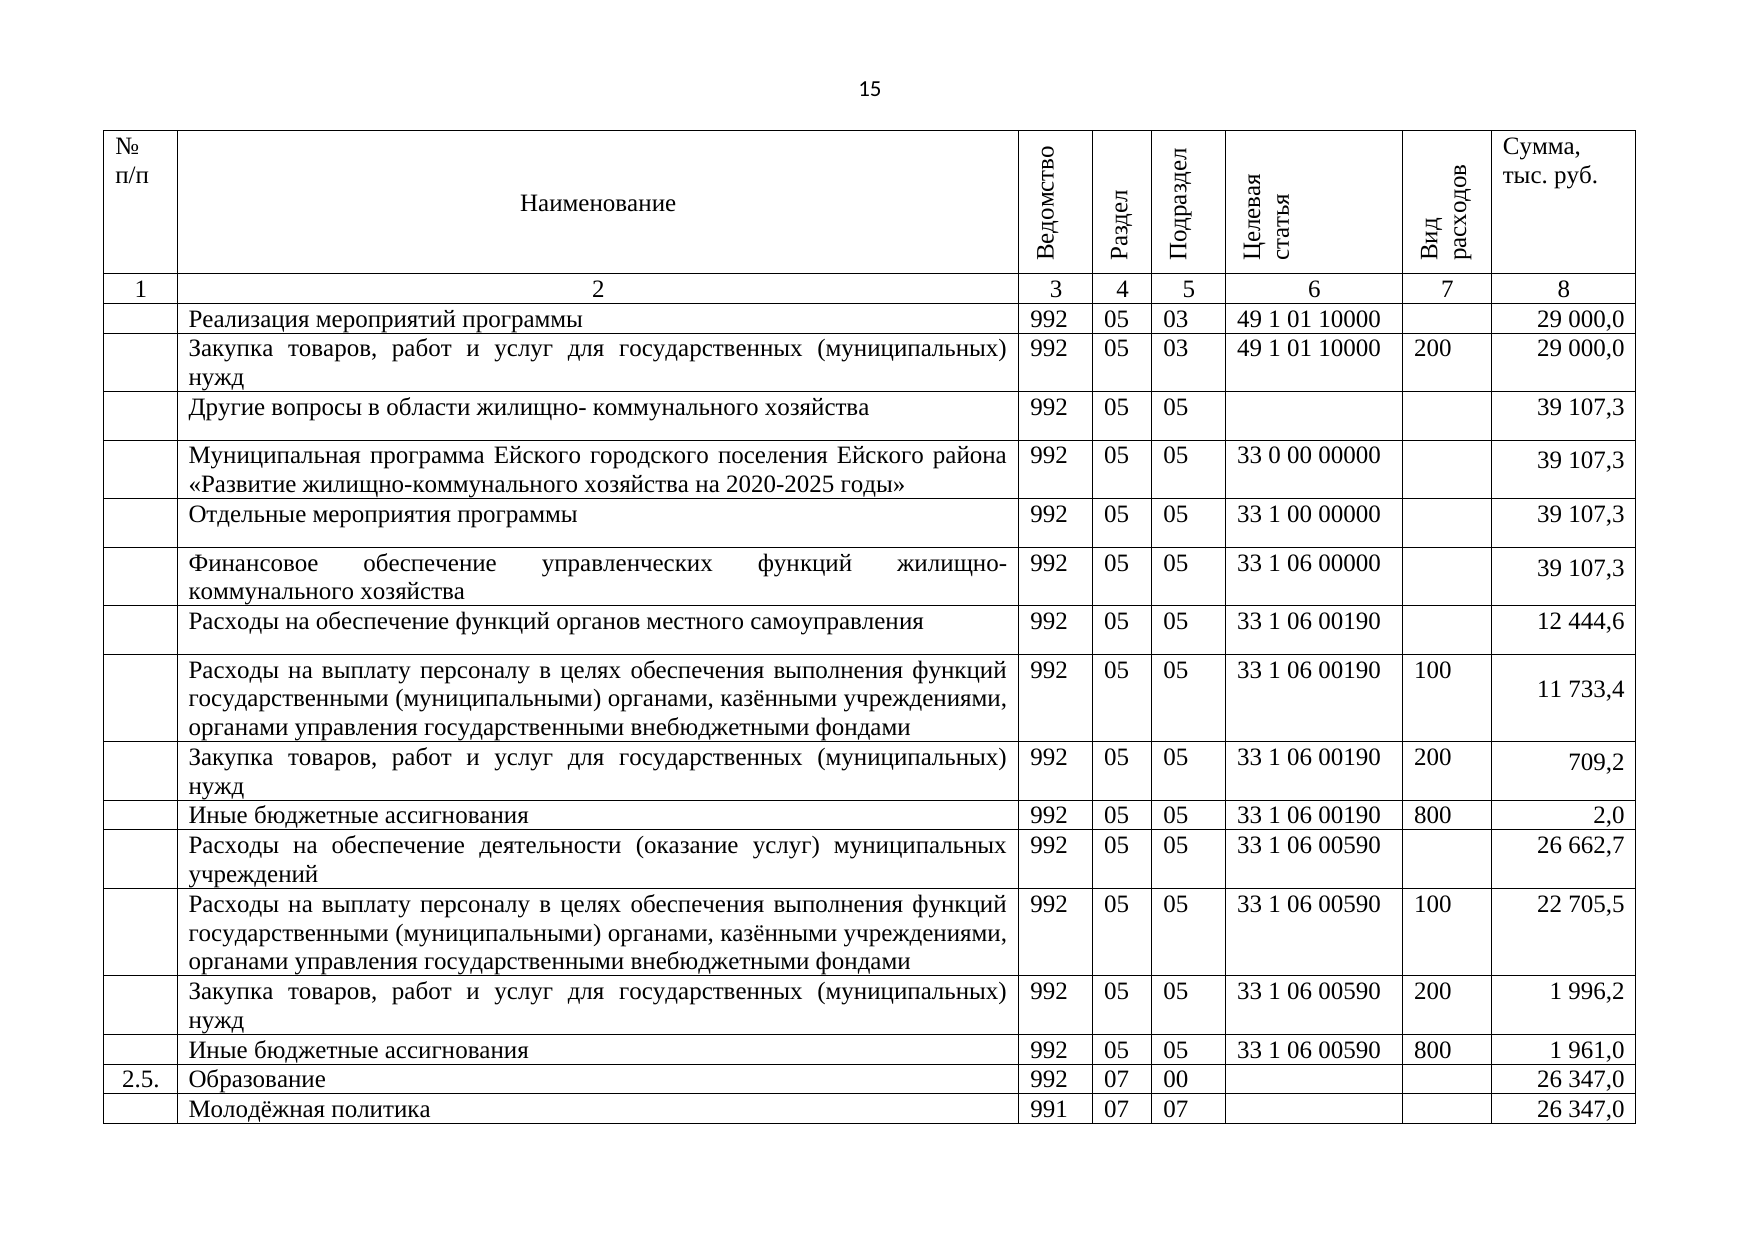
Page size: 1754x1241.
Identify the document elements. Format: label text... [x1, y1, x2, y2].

table_cell 100 [1403, 889, 1491, 975]
table_cell 100 [1403, 655, 1491, 741]
table_cell 05 [1093, 548, 1151, 605]
table_cell [1226, 392, 1402, 439]
table_cell 05 [1093, 655, 1151, 741]
table_cell 05 [1152, 976, 1225, 1034]
table_cell 200 [1403, 334, 1491, 391]
table_cell 200 [1403, 976, 1491, 1034]
table_cell 05 [1093, 801, 1151, 829]
table_cell 2.5. [104, 1065, 177, 1093]
table_cell [104, 499, 177, 547]
table_cell 992 [1019, 334, 1092, 391]
table_cell [104, 304, 177, 332]
table_cell 07 [1152, 1094, 1225, 1123]
table_cell 05 [1093, 499, 1151, 547]
table_cell 39 107,3 [1492, 499, 1635, 547]
table_cell [1403, 1094, 1491, 1123]
table_cell 992 [1019, 889, 1092, 975]
table_cell 992 [1019, 830, 1092, 888]
table_cell Закупка товаров, работ и услуг для государственных (муниципальных) нужд [178, 742, 1018, 799]
table_cell Расходы на обеспечение деятельности (оказание услуг) муниципальных учреждений [178, 830, 1018, 888]
table_header Раздел [1093, 131, 1151, 273]
table_cell [104, 976, 177, 1034]
table_cell [104, 1035, 177, 1063]
table_cell [1403, 606, 1491, 654]
table_cell Расходы на выплату персоналу в целях обеспечения выполнения функций государственными (муниципальными) органами, казёнными учреждениями, органами управления государственными внебюджетными фондами [178, 655, 1018, 741]
table_cell 33 1 06 00590 [1226, 976, 1402, 1034]
table_cell Закупка товаров, работ и услуг для государственных (муниципальных) нужд [178, 334, 1018, 391]
table_cell 05 [1093, 392, 1151, 439]
table_cell 992 [1019, 548, 1092, 605]
table_cell 39 107,3 [1492, 548, 1635, 605]
table_cell 33 1 00 00000 [1226, 499, 1402, 547]
table_header Вид расходов [1403, 131, 1491, 273]
table_cell 26 347,0 [1492, 1065, 1635, 1093]
table_cell 05 [1152, 499, 1225, 547]
table_cell Отдельные мероприятия программы [178, 499, 1018, 547]
table_cell [104, 742, 177, 799]
table_cell 49 1 01 10000 [1226, 334, 1402, 391]
table_cell [104, 606, 177, 654]
table_cell 4 [1093, 274, 1151, 303]
table_cell [104, 548, 177, 605]
table_cell 33 0 00 00000 [1226, 441, 1402, 498]
table_cell 05 [1152, 606, 1225, 654]
table_header Наименование [178, 131, 1018, 273]
table_cell 992 [1019, 392, 1092, 439]
table_cell 05 [1093, 334, 1151, 391]
table_cell 8 [1492, 274, 1635, 303]
table_cell Иные бюджетные ассигнования [178, 801, 1018, 829]
table_cell 800 [1403, 1035, 1491, 1063]
table_cell [1403, 548, 1491, 605]
table_cell [1403, 1065, 1491, 1093]
table_header Подраздел [1152, 131, 1225, 273]
table_cell Муниципальная программа Ейского городского поселения Ейского района «Развитие жилищно-коммунального хозяйства на 2020-2025 годы» [178, 441, 1018, 498]
table_header № п/п [104, 131, 177, 273]
table_cell 1 [104, 274, 177, 303]
table_cell Образование [178, 1065, 1018, 1093]
table_cell 05 [1093, 304, 1151, 332]
table_cell 11 733,4 [1492, 655, 1635, 741]
table_cell Закупка товаров, работ и услуг для государственных (муниципальных) нужд [178, 976, 1018, 1034]
table_cell Расходы на выплату персоналу в целях обеспечения выполнения функций государственными (муниципальными) органами, казёнными учреждениями, органами управления государственными внебюджетными фондами [178, 889, 1018, 975]
table_cell [104, 441, 177, 498]
table_cell 12 444,6 [1492, 606, 1635, 654]
table_cell 26 347,0 [1492, 1094, 1635, 1123]
table_cell 33 1 06 00590 [1226, 1035, 1402, 1063]
table_cell 05 [1152, 830, 1225, 888]
table_cell [104, 392, 177, 439]
table_cell 22 705,5 [1492, 889, 1635, 975]
table_cell Другие вопросы в области жилищно- коммунального хозяйства [178, 392, 1018, 439]
table_cell Реализация мероприятий программы [178, 304, 1018, 332]
table_cell 800 [1403, 801, 1491, 829]
table_cell 5 [1152, 274, 1225, 303]
table_cell Расходы на обеспечение функций органов местного самоуправления [178, 606, 1018, 654]
table_cell 05 [1093, 976, 1151, 1034]
table_cell 1 996,2 [1492, 976, 1635, 1034]
table_cell 05 [1152, 441, 1225, 498]
table_cell 05 [1152, 742, 1225, 799]
table_cell Иные бюджетные ассигнования [178, 1035, 1018, 1063]
table_cell 200 [1403, 742, 1491, 799]
table_cell 33 1 06 00590 [1226, 889, 1402, 975]
table_cell 992 [1019, 1035, 1092, 1063]
table_cell 00 [1152, 1065, 1225, 1093]
table_cell 03 [1152, 334, 1225, 391]
table_cell 33 1 06 00190 [1226, 606, 1402, 654]
table_cell 991 [1019, 1094, 1092, 1123]
table_cell 05 [1093, 742, 1151, 799]
table_cell 992 [1019, 801, 1092, 829]
table_cell [104, 655, 177, 741]
table_cell 05 [1093, 889, 1151, 975]
table_cell 49 1 01 10000 [1226, 304, 1402, 332]
table_cell 33 1 06 00190 [1226, 655, 1402, 741]
table_cell 2,0 [1492, 801, 1635, 829]
table_cell 1 961,0 [1492, 1035, 1635, 1063]
table_cell 29 000,0 [1492, 334, 1635, 391]
table_cell 33 1 06 00590 [1226, 830, 1402, 888]
table_cell 33 1 06 00190 [1226, 742, 1402, 799]
table_cell 992 [1019, 441, 1092, 498]
table_cell 3 [1019, 274, 1092, 303]
table_cell 05 [1152, 548, 1225, 605]
table_cell 03 [1152, 304, 1225, 332]
table_cell 05 [1093, 830, 1151, 888]
table_cell 33 1 06 00190 [1226, 801, 1402, 829]
table_header Ведомство [1019, 131, 1092, 273]
table_cell 05 [1152, 1035, 1225, 1063]
table_cell 05 [1152, 392, 1225, 439]
table_header Целевая статья [1226, 131, 1402, 273]
table_cell 05 [1093, 441, 1151, 498]
table_cell 992 [1019, 976, 1092, 1034]
table_cell 05 [1152, 889, 1225, 975]
table_cell 07 [1093, 1065, 1151, 1093]
table_cell 05 [1093, 1035, 1151, 1063]
table_cell 992 [1019, 655, 1092, 741]
table_cell 2 [178, 274, 1018, 303]
table_cell 05 [1093, 606, 1151, 654]
table_cell 992 [1019, 742, 1092, 799]
table_cell 992 [1019, 606, 1092, 654]
table_cell 33 1 06 00000 [1226, 548, 1402, 605]
table_cell [1403, 499, 1491, 547]
table_cell 39 107,3 [1492, 441, 1635, 498]
table_cell [1403, 392, 1491, 439]
table_cell 26 662,7 [1492, 830, 1635, 888]
table_cell 29 000,0 [1492, 304, 1635, 332]
table_cell 05 [1152, 801, 1225, 829]
table_cell [1403, 304, 1491, 332]
table_cell 39 107,3 [1492, 392, 1635, 439]
table_cell [104, 334, 177, 391]
table_cell [104, 1094, 177, 1123]
table_cell Молодёжная политика [178, 1094, 1018, 1123]
table_cell 992 [1019, 499, 1092, 547]
table_cell 05 [1152, 655, 1225, 741]
table_cell [1403, 441, 1491, 498]
table_cell 992 [1019, 304, 1092, 332]
table_cell [104, 889, 177, 975]
table_header Сумма, тыс. руб. [1492, 131, 1635, 273]
table_cell 07 [1093, 1094, 1151, 1123]
table_cell Финансовое обеспечение управленческих функций жилищно-коммунального хозяйства [178, 548, 1018, 605]
table_cell [1403, 830, 1491, 888]
table_cell 7 [1403, 274, 1491, 303]
table_cell [104, 830, 177, 888]
table_cell 6 [1226, 274, 1402, 303]
table_cell 992 [1019, 1065, 1092, 1093]
table_cell [1226, 1065, 1402, 1093]
table_cell [104, 801, 177, 829]
table_cell 709,2 [1492, 742, 1635, 799]
table_cell [1226, 1094, 1402, 1123]
